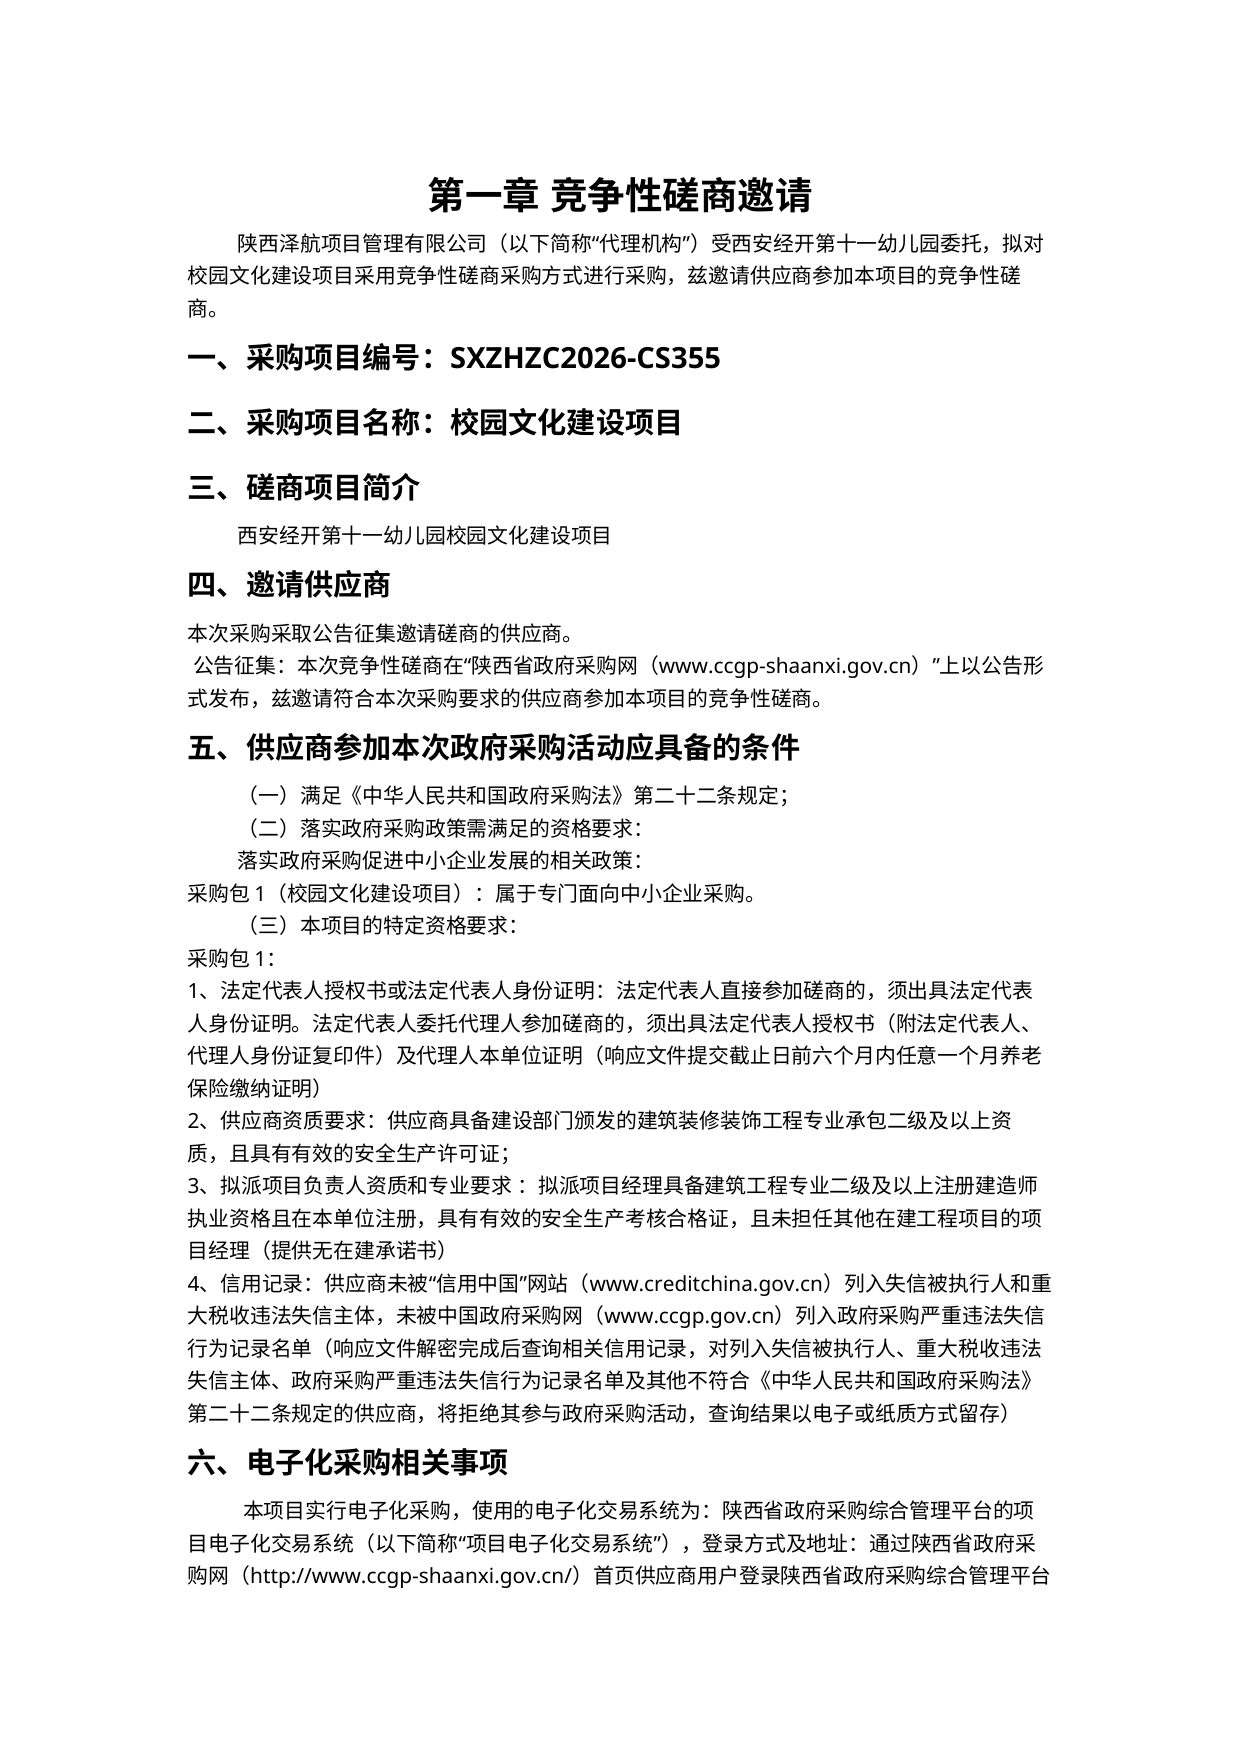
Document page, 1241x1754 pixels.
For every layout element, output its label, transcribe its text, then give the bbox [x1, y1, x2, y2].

text 三、磋商项目简介 [187, 454, 1053, 519]
text 六、电子化采购相关事项 [187, 1429, 1053, 1494]
text 采购包1（校园文化建设项目）：属于专门面向中小企业采购。 [187, 877, 1053, 909]
text 陕西泽航项目管理有限公司（以下简称“代理机构”）受西安经开第十一幼儿园委托，拟对校园文化建设项目采用竞争性磋商采购方式进行采购，兹邀请供应商参加本项目的竞争性磋商。 [187, 227, 1053, 324]
text 公告征集：本次竞争性磋商在“陕西省政府采购网（www.ccgp-shaanxi.gov.cn）”上以公告形式发布，兹邀请符合本次采购要求的供应商参加本项目的竞争性磋商。 [187, 649, 1053, 714]
text （一）满足《中华人民共和国政府采购法》第二十二条规定； [187, 779, 1053, 812]
text 四、邀请供应商 [187, 552, 1053, 617]
text 第一章 竞争性磋商邀请 [187, 162, 1053, 227]
text 采购包1： [187, 942, 1053, 974]
text 二、采购项目名称：校园文化建设项目 [187, 389, 1053, 454]
text 3、拟派项目负责人资质和专业要求 ：拟派项目经理具备建筑工程专业二级及以上注册建造师执业资格且在本单位注册，具有有效的安全生产考核合格证，且未担任其他在建工程项目的项目经理（提供无在建承诺书） [187, 1169, 1053, 1267]
text 一、采购项目编号：SXZHZC2026-CS355 [187, 324, 1053, 389]
text （三）本项目的特定资格要求： [187, 909, 1053, 942]
text （二）落实政府采购政策需满足的资格要求： [187, 812, 1053, 844]
text 1、法定代表人授权书或法定代表人身份证明：法定代表人直接参加磋商的，须出具法定代表人身份证明。法定代表人委托代理人参加磋商的，须出具法定代表人授权书（附法定代表人、代理人身份证复印件）及代理人本单位证明（响应文件提交截止日前六个月内任意一个月养老保险缴纳证明） [187, 974, 1053, 1104]
text 本次采购采取公告征集邀请磋商的供应商。 [187, 617, 1053, 649]
text 2、供应商资质要求：供应商具备建设部门颁发的建筑装修装饰工程专业承包二级及以上资质，且具有有效的安全生产许可证； [187, 1104, 1053, 1169]
text 西安经开第十一幼儿园校园文化建设项目 [187, 519, 1053, 552]
text 4、信用记录：供应商未被“信用中国”网站（www.creditchina.gov.cn）列入失信被执行人和重大税收违法失信主体，未被中国政府采购网（www.ccgp.gov.cn）列入政府采购严重违法失信行为记录名单（响应文件解密完成后查询相关信用记录，对列入失信被执行人、重大税收违法失信主体、政府采购严重违法失信行为记录名单及其他不符合《中华人民共和国政府采购法》第二十二条规定的供应商，将拒绝其参与政府采购活动，查询结果以电子或纸质方式留存） [187, 1267, 1053, 1429]
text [187, 1494, 1053, 1592]
text 五、供应商参加本次政府采购活动应具备的条件 [187, 714, 1053, 779]
text 落实政府采购促进中小企业发展的相关政策： [187, 844, 1053, 877]
